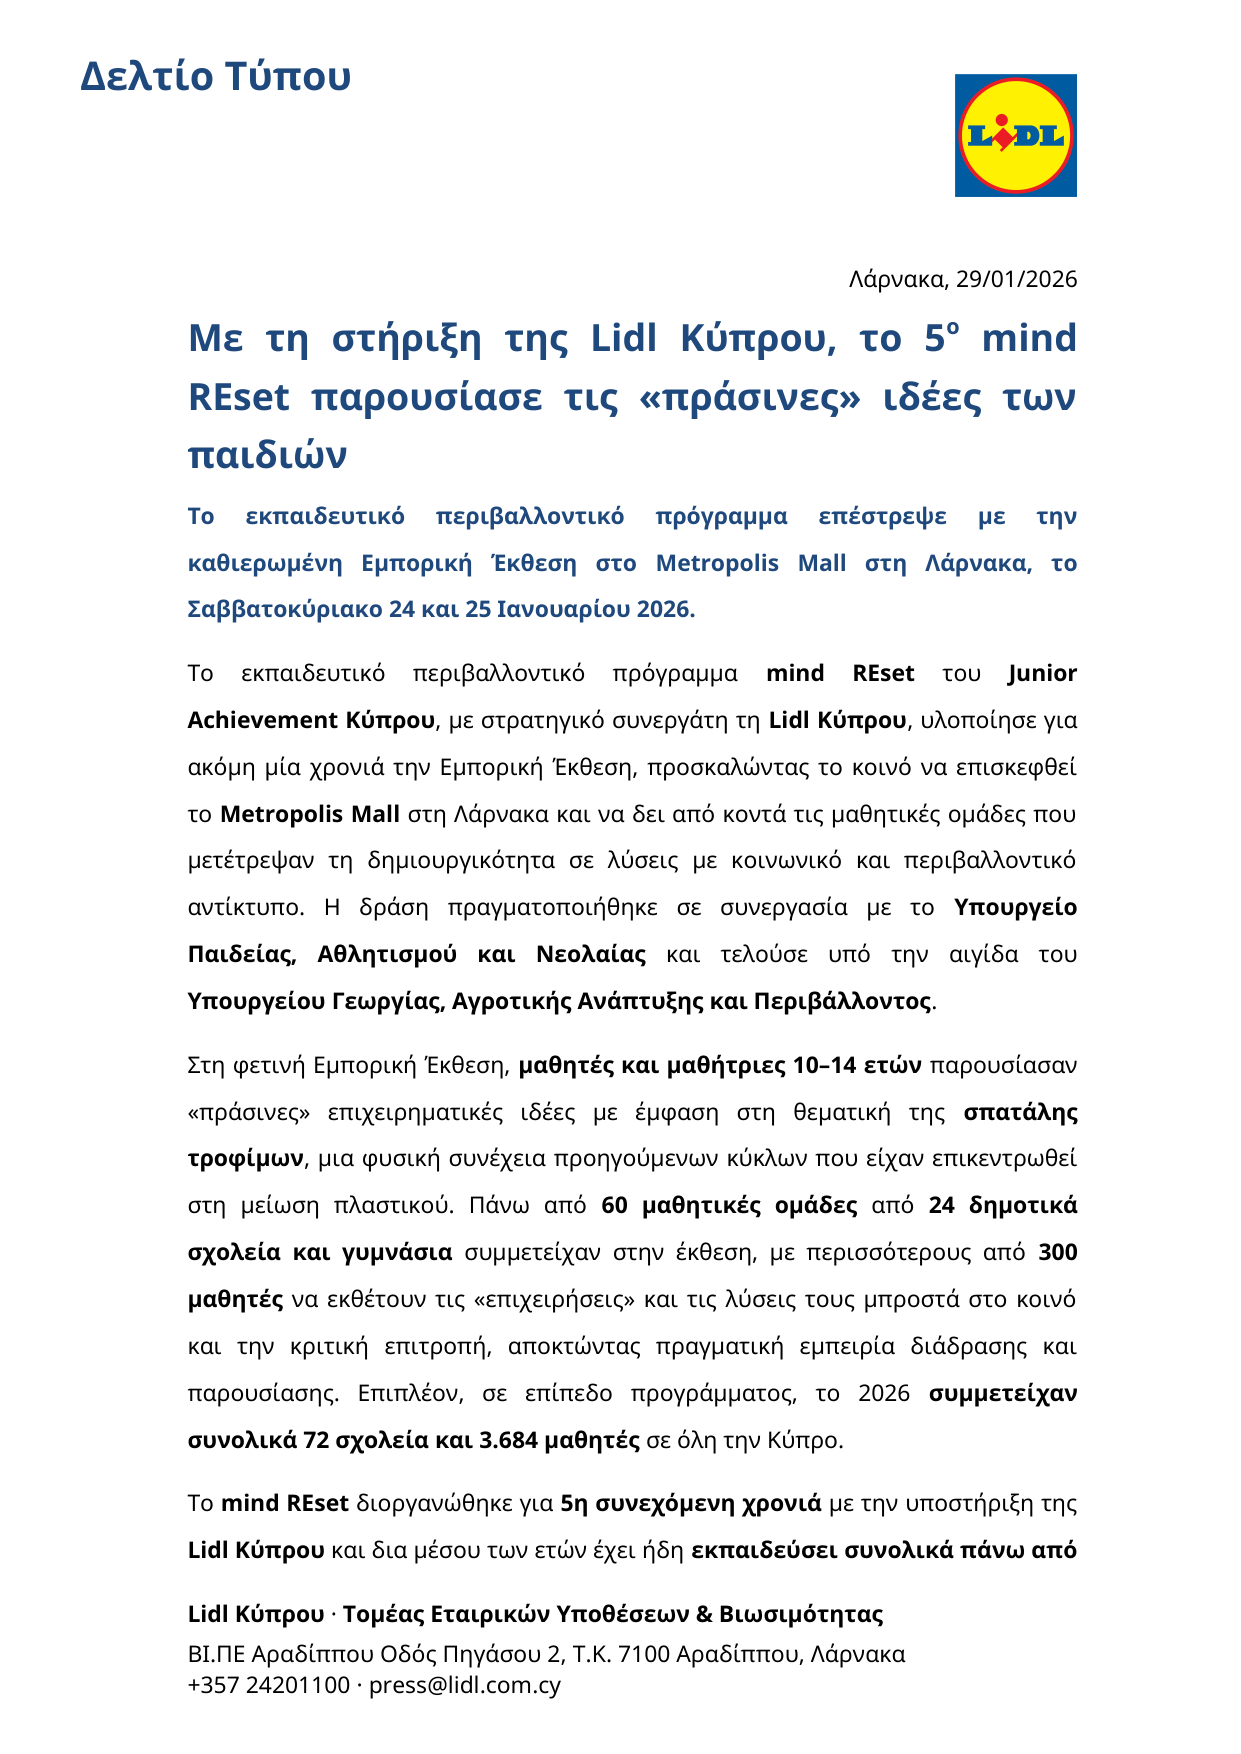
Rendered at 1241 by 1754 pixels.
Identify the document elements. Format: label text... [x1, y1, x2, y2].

text Με τη στήριξη της Lidl Κύπρου, το 5ο mind REset παρουσίασε τις «πράσινες» ιδέες των παιδιών [187, 311, 1078, 479]
text Το εκπαιδευτικό περιβαλλοντικό πρόγραμμα επέστρεψε με την καθιερωμένη Εμπορική Έκθεση στο Metropolis Mall στη Λάρνακα, το Σαββατοκύριακο 24 και 25 Ιανουαρίου 2026. [187, 499, 1078, 624]
picture [954, 73, 1078, 198]
text Το εκπαιδευτικό περιβαλλοντικό πρόγραμμα mind REset του Junior Achievement Κύπρου, με στρατηγικό συνεργάτη τη Lidl Κύπρου, υλοποίησε για ακόμη μία χρονιά την Εμπορική Έκθεση, προσκαλώντας το κοινό να επισκεφθεί το Metropolis Mall στη Λάρνακα και να δει από κοντά τις μαθητικές ομάδες που μετέτρεψαν τη δημιουργικότητα σε λύσεις με κοινωνικό και περιβαλλοντικό αντίκτυπο. Η δράση πραγματοποιήθηκε σε συνεργασία με το Υπουργείο Παιδείας, Αθλητισμού και Νεολαίας και τελούσε υπό την αιγίδα του Υπουργείου Γεωργίας, Αγροτικής Ανάπτυξης και Περιβάλλοντος. [187, 657, 1078, 1016]
text Στη φετινή Εμπορική Έκθεση, μαθητές και μαθήτριες 10–14 ετών παρουσίασαν «πράσινες» επιχειρηματικές ιδέες με έμφαση στη θεματική της σπατάλης τροφίμων, μια φυσική συνέχεια προηγούμενων κύκλων που είχαν επικεντρωθεί στη μείωση πλαστικού. Πάνω από 60 μαθητικές ομάδες από 24 δημοτικά σχολεία και γυμνάσια συμμετείχαν στην έκθεση, με περισσότερους από 300 μαθητές να εκθέτουν τις «επιχειρήσεις» και τις λύσεις τους μπροστά στο κοινό και την κριτική επιτροπή, αποκτώντας πραγματική εμπειρία διάδρασης και παρουσίασης. Επιπλέον, σε επίπεδο προγράμματος, το 2026 συμμετείχαν συνολικά 72 σχολεία και 3.684 μαθητές σε όλη την Κύπρο. [187, 1048, 1078, 1455]
text Λάρνακα, 29/01/2026 [187, 263, 1078, 294]
